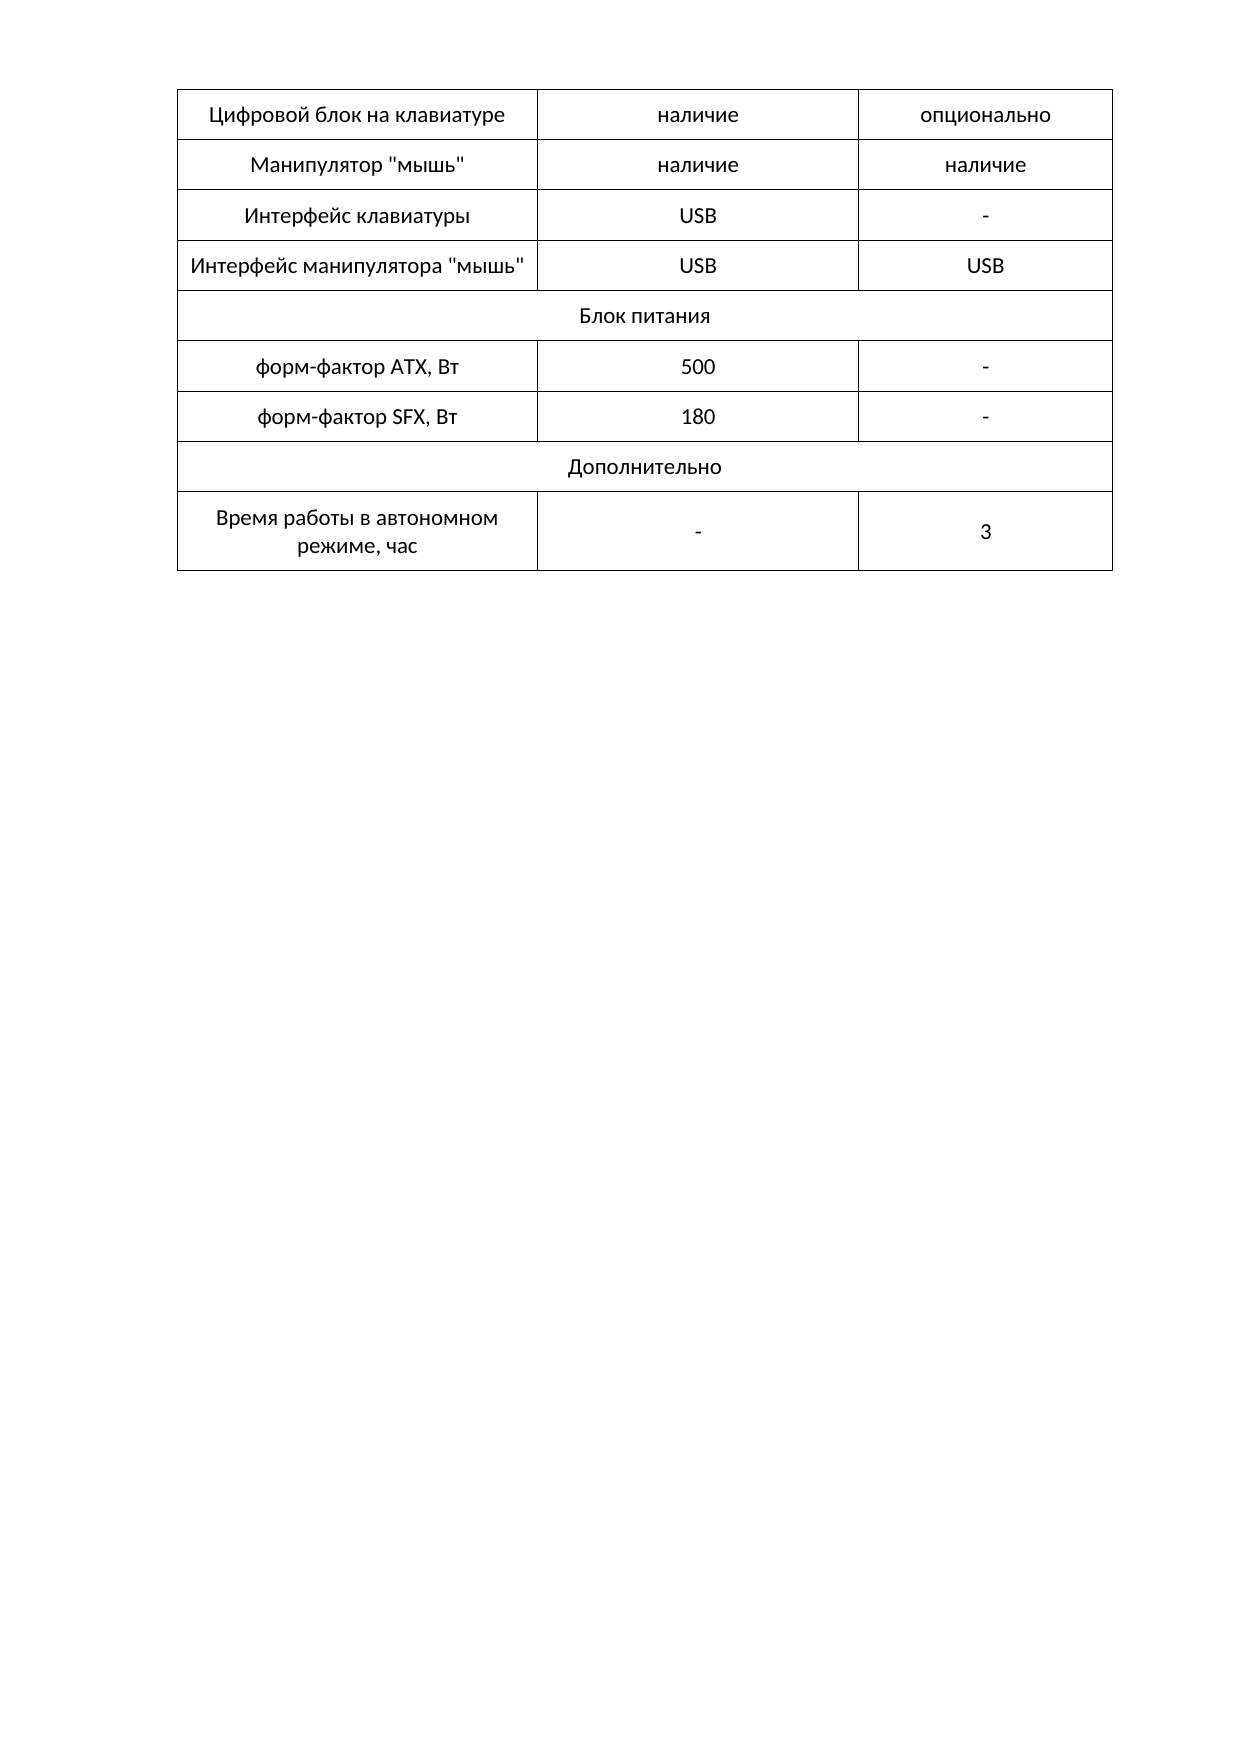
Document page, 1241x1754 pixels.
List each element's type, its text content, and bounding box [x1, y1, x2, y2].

table_cell наличие [538, 140, 858, 189]
table_cell форм-фактор SFX, Вт [178, 392, 537, 441]
table_cell Цифровой блок на клавиатуре [178, 90, 537, 139]
table_cell Время работы в автономном режиме, час [178, 492, 537, 569]
table_cell USB [538, 241, 858, 290]
table_cell Интерфейс манипулятора "мышь" [178, 241, 537, 290]
table_cell наличие [538, 90, 858, 139]
table_cell Интерфейс клавиатуры [178, 190, 537, 239]
table_cell USB [538, 190, 858, 239]
table_cell Блок питания [178, 291, 1112, 340]
table_cell опционально [859, 90, 1112, 139]
table_cell - [859, 392, 1112, 441]
table_cell - [859, 190, 1112, 239]
table_cell 500 [538, 341, 858, 391]
table_cell 180 [538, 392, 858, 441]
table_cell Манипулятор "мышь" [178, 140, 537, 189]
table_cell наличие [859, 140, 1112, 189]
table_cell 3 [859, 492, 1112, 569]
table_cell USB [859, 241, 1112, 290]
table_cell - [859, 341, 1112, 391]
table_cell Дополнительно [178, 442, 1112, 491]
table_cell форм-фактор ATX, Вт [178, 341, 537, 391]
table_cell - [538, 492, 858, 569]
